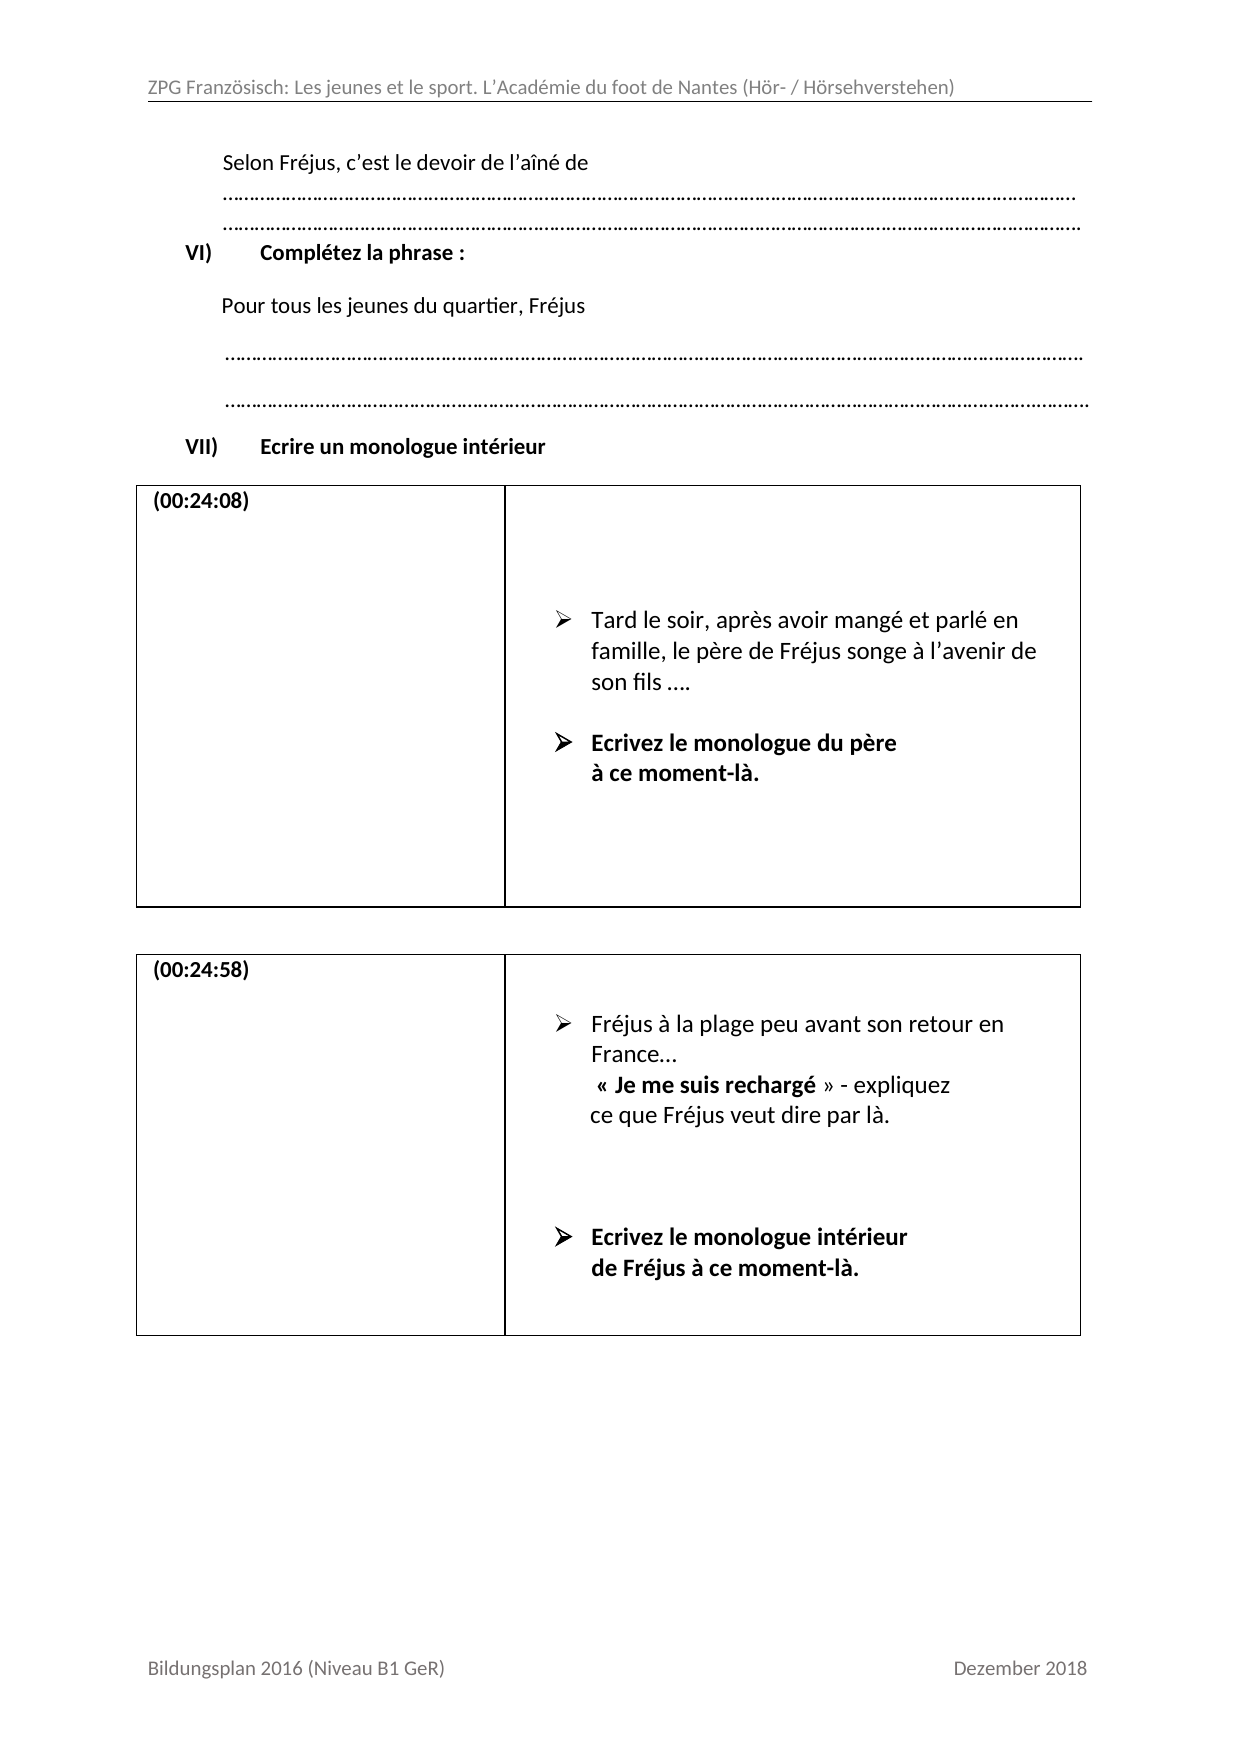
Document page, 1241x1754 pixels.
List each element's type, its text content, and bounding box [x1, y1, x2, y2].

list Ecrire un monologue intérieur [185, 432, 1092, 460]
table_header Fréjus à la plage peu avant son retour en France… « Je me suis rechargé » - expliquez ce que Fréjus veut dire par là. Ecrivez le monologue intérieur de Fréjus à ce moment-là. [506, 955, 1080, 1335]
table_header Tard le soir, après avoir mangé et parlé en famille, le père de Fréjus songe à l’avenir de son fils …. Ecrivez le monologue du père à ce moment-là. [506, 486, 1080, 906]
table_header (00:24:58) [137, 955, 504, 1335]
text ………………………………………………………………………………………………………………………………………………. [148, 338, 1092, 366]
text Pour tous les jeunes du quartier, Fréjus [185, 291, 1092, 319]
text ……………………………………………………………………………………………………………………………………….………. [148, 385, 1092, 413]
list Complétez la phrase : [185, 238, 1092, 266]
table_header (00:24:08) [137, 486, 504, 906]
list Selon Fréjus, c’est le devoir de l’aîné de ………………………………………………………………………………………………………………………………………………………………………………………………………………………………………………………………………………………………. [223, 148, 1092, 236]
